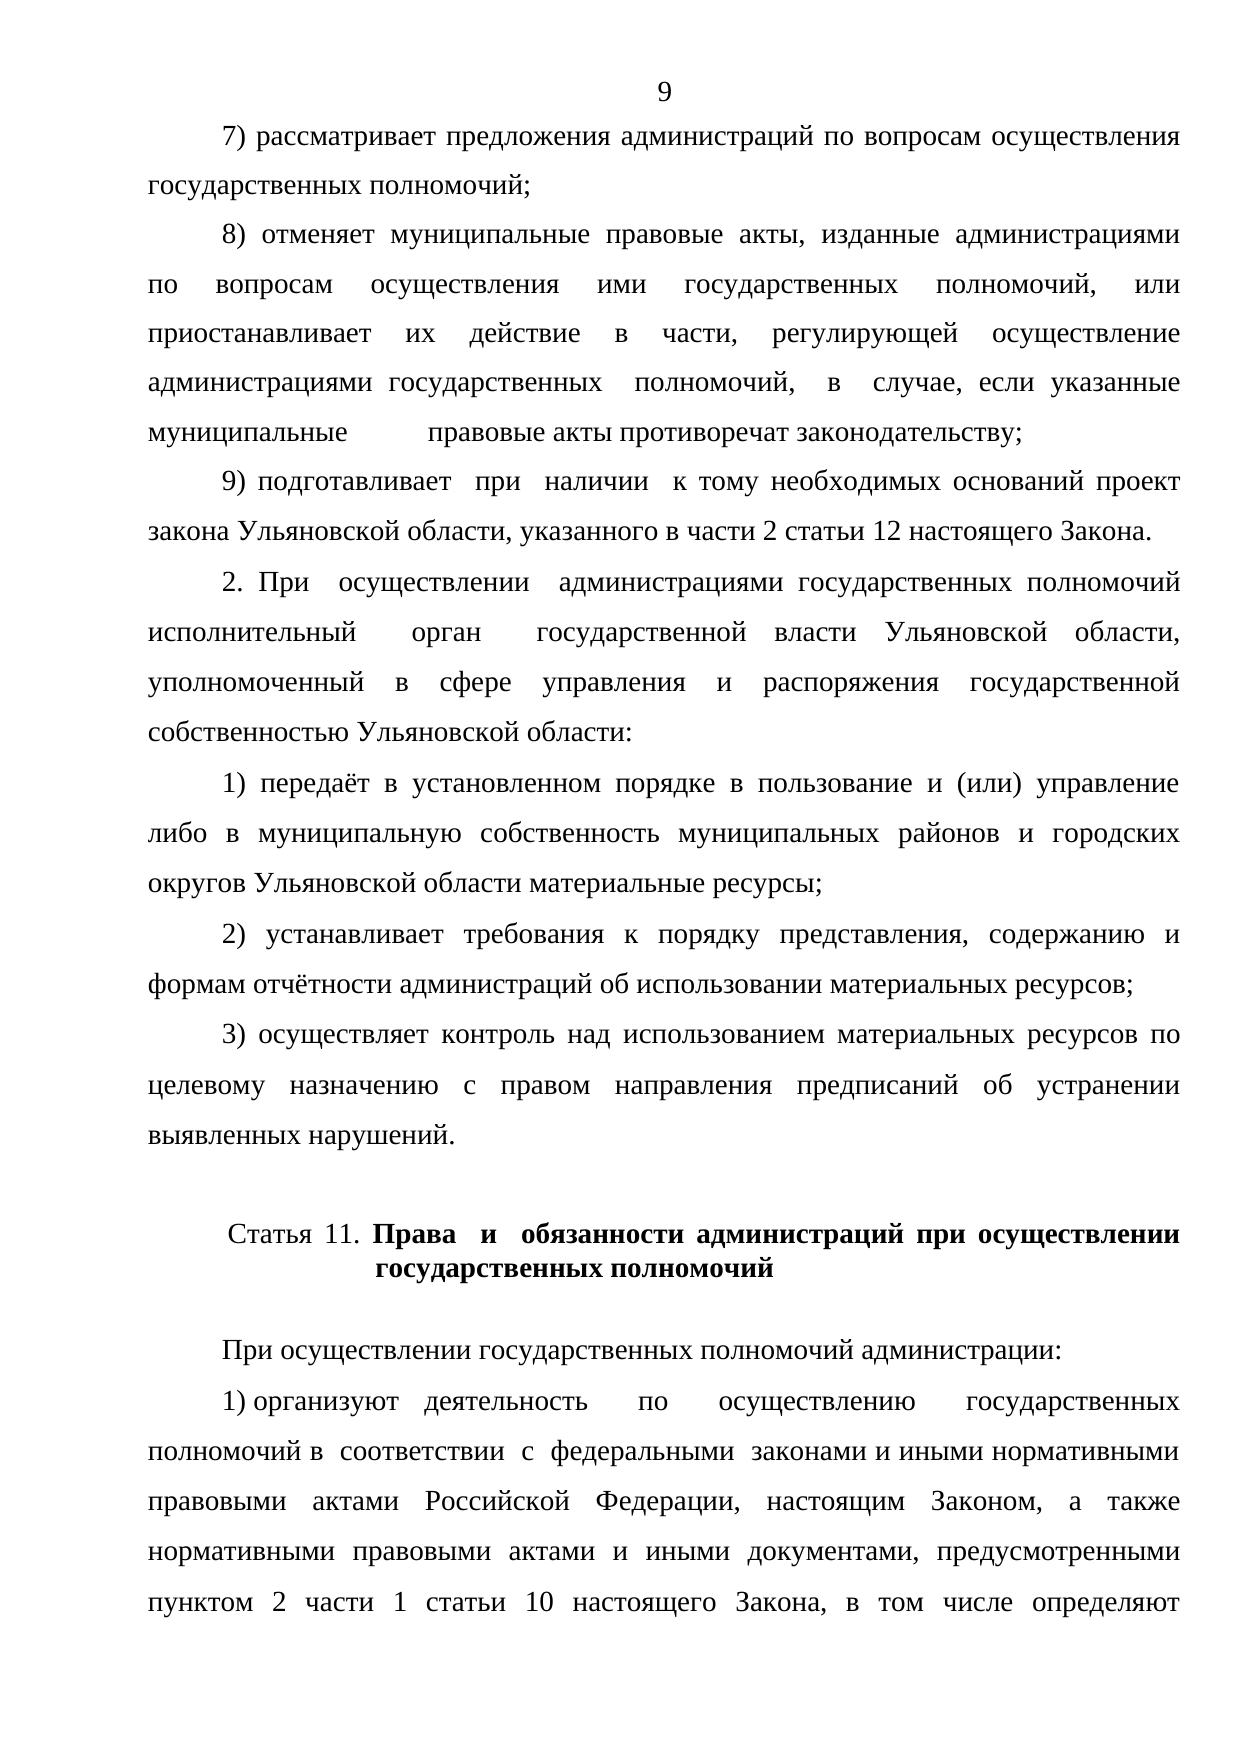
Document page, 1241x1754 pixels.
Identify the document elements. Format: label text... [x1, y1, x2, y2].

text 3) осуществляет контроль над использованием материальных ресурсов по целевому назначению с правом направления предписаний об устранении выявленных нарушений. [148, 1016, 1181, 1151]
text Статья 11. Права и обязанности администраций при осуществлении государственных полномочий [227, 1217, 1181, 1284]
text 2) устанавливает требования к порядку представления, содержанию и формам отчётности администраций об использовании материальных ресурсов; [148, 916, 1181, 1000]
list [148, 1383, 1181, 1617]
text При осуществлении государственных полномочий администрации: [148, 1332, 1181, 1366]
text 2. При осуществлении администрациями государственных полномочий исполнительный орган государственной власти Ульяновской области, уполномоченный в сфере управления и распоряжения государственной собственностью Ульяновской области: [148, 564, 1181, 748]
text 1) передаёт в установленном порядке в пользование и (или) управление либо в муниципальную собственность муниципальных районов и городских округов Ульяновской области материальные ресурсы; [148, 765, 1181, 899]
text 8) отменяет муниципальные правовые акты, изданные администрациями по вопросам осуществления ими государственных полномочий, или приостанавливает их действие в части, регулирующей осуществление администрациями государственных полномочий, в случае, если указанные муниципальные правовые акты противоречат законодательству; [148, 217, 1181, 447]
text 7) рассматривает предложения администраций по вопросам осуществления государственных полномочий; [148, 118, 1181, 201]
text 9) подготавливает при наличии к тому необходимых оснований проект закона Ульяновской области, указанного в части 2 статьи 12 настоящего Закона. [148, 463, 1181, 547]
